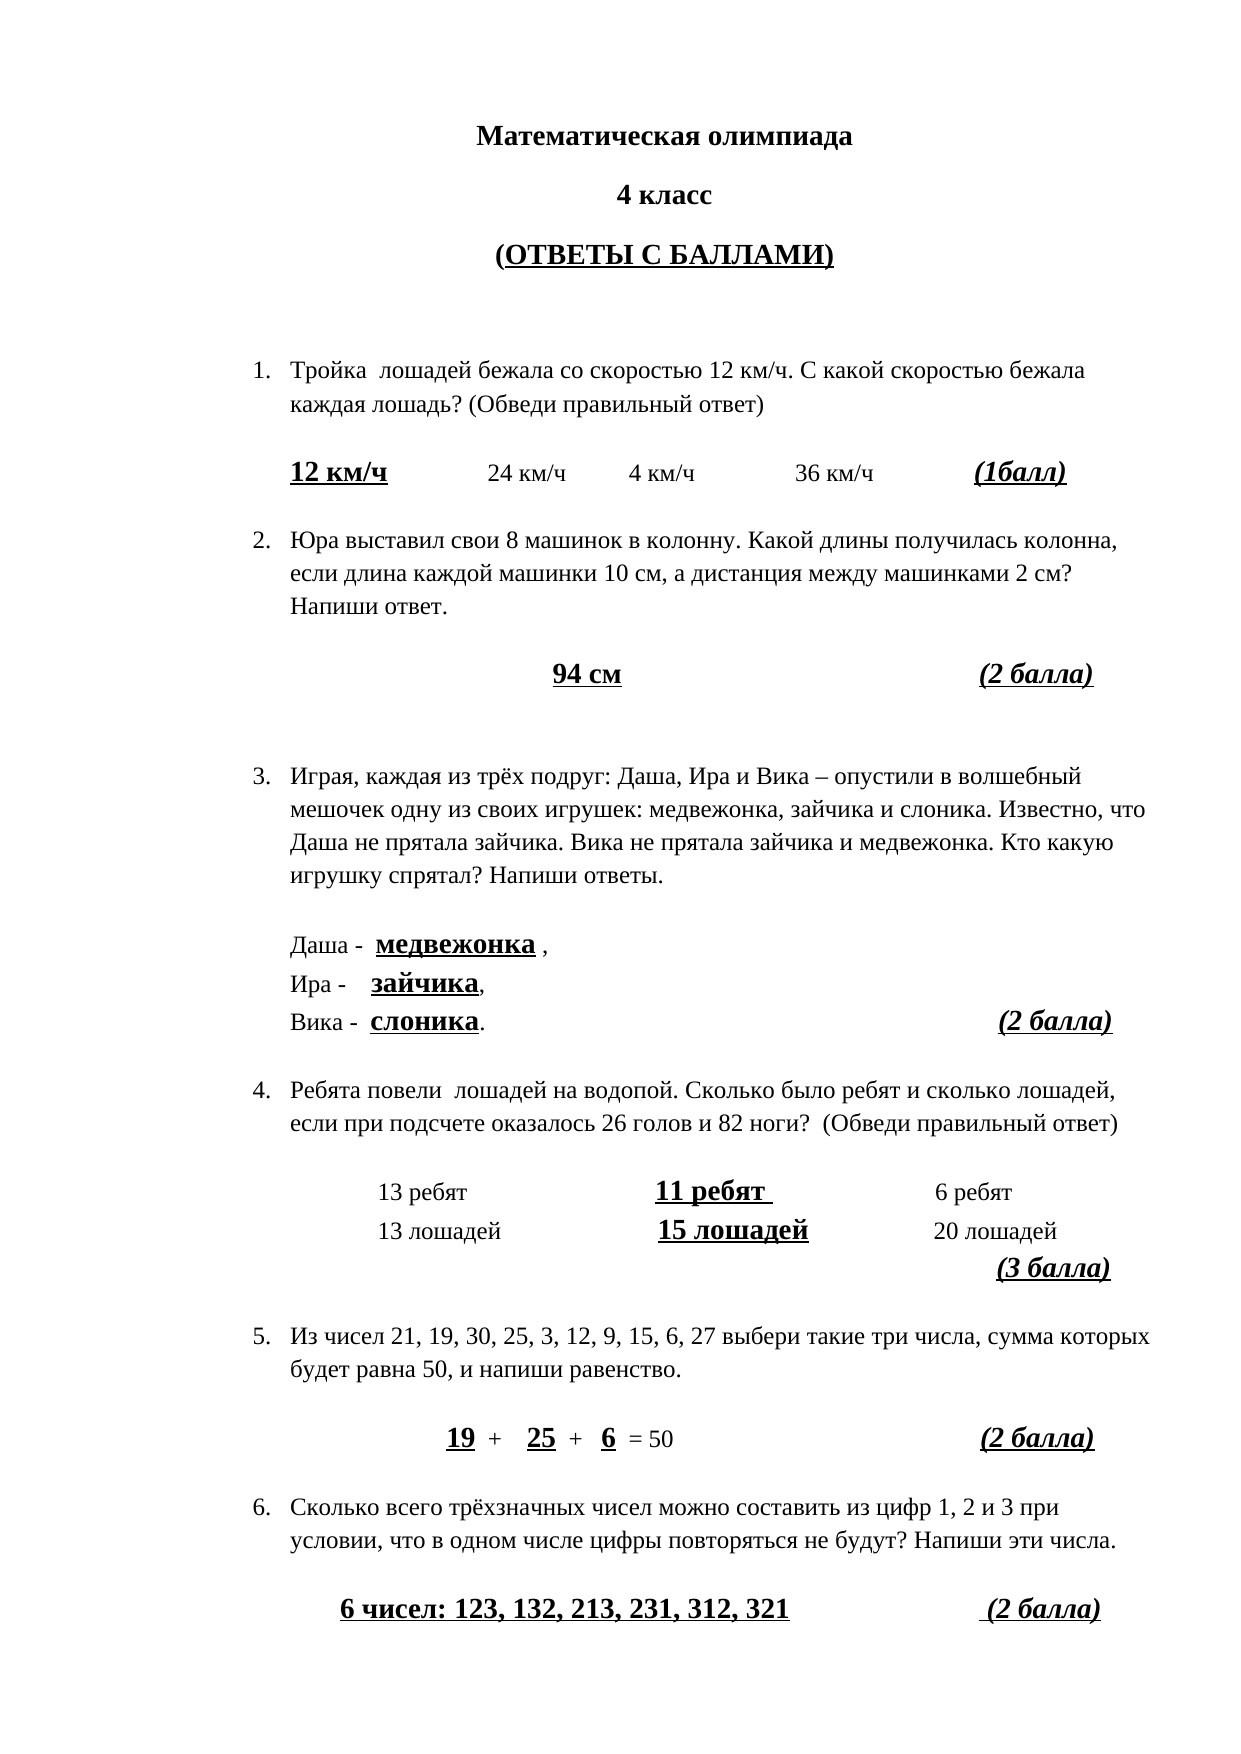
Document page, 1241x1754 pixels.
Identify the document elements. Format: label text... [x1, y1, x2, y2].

list 94 см (2 балла) [290, 657, 1152, 690]
list 19 + 25 + 6 = 50 (2 балла) [290, 1420, 1152, 1454]
list Даша - медвежонка , [290, 926, 1152, 960]
text 4 класс [177, 177, 1152, 211]
list Тройка лошадей бежала со скоростью 12 км/ч. С какой скоростью бежала каждая лошадь? (Обведи правильный ответ) [252, 356, 1152, 417]
list (3 балла) [290, 1250, 1152, 1284]
list Юра выставил свои 8 машинок в колонну. Какой длины получилась колонна, если длина каждой машинки 10 см, а дистанция между машинками 2 см? Напиши ответ. [252, 525, 1152, 620]
text Математическая олимпиада [177, 118, 1152, 152]
list Сколько всего трёхзначных чисел можно составить из цифр 1, 2 и 3 при условии, что в одном числе цифры повторяться не будут? Напиши эти числа. [252, 1492, 1152, 1553]
list 13 лошадей 15 лошадей 20 лошадей [290, 1212, 1152, 1245]
list Из чисел 21, 19, 30, 25, 3, 12, 9, 15, 6, 27 выбери такие три числа, сумма которых будет равна 50, и напиши равенство. [252, 1321, 1152, 1383]
list Ира - зайчика, [290, 965, 1152, 998]
list 13 ребят 11 ребят 6 ребят [290, 1173, 1152, 1207]
list Ребята повели лошадей на водопой. Сколько было ребят и сколько лошадей, если при подсчете оказалось 26 голов и 82 ноги? (Обведи правильный ответ) [252, 1075, 1152, 1137]
text (ОТВЕТЫ С БАЛЛАМИ) [177, 237, 1152, 270]
list Играя, каждая из трёх подруг: Даша, Ира и Вика – опустили в волшебный мешочек одну из своих игрушек: медвежонка, зайчика и слоника. Известно, что Даша не прятала зайчика. Вика не прятала зайчика и медвежонка. Кто какую игрушку спрятал? Напиши ответы. [252, 761, 1152, 889]
list 12 км/ч 24 км/ч 4 км/ч 36 км/ч (1балл) [290, 454, 1152, 487]
list Вика - слоника. (2 балла) [290, 1003, 1152, 1037]
list 6 чисел: 123, 132, 213, 231, 312, 321 (2 балла) [290, 1591, 1152, 1624]
